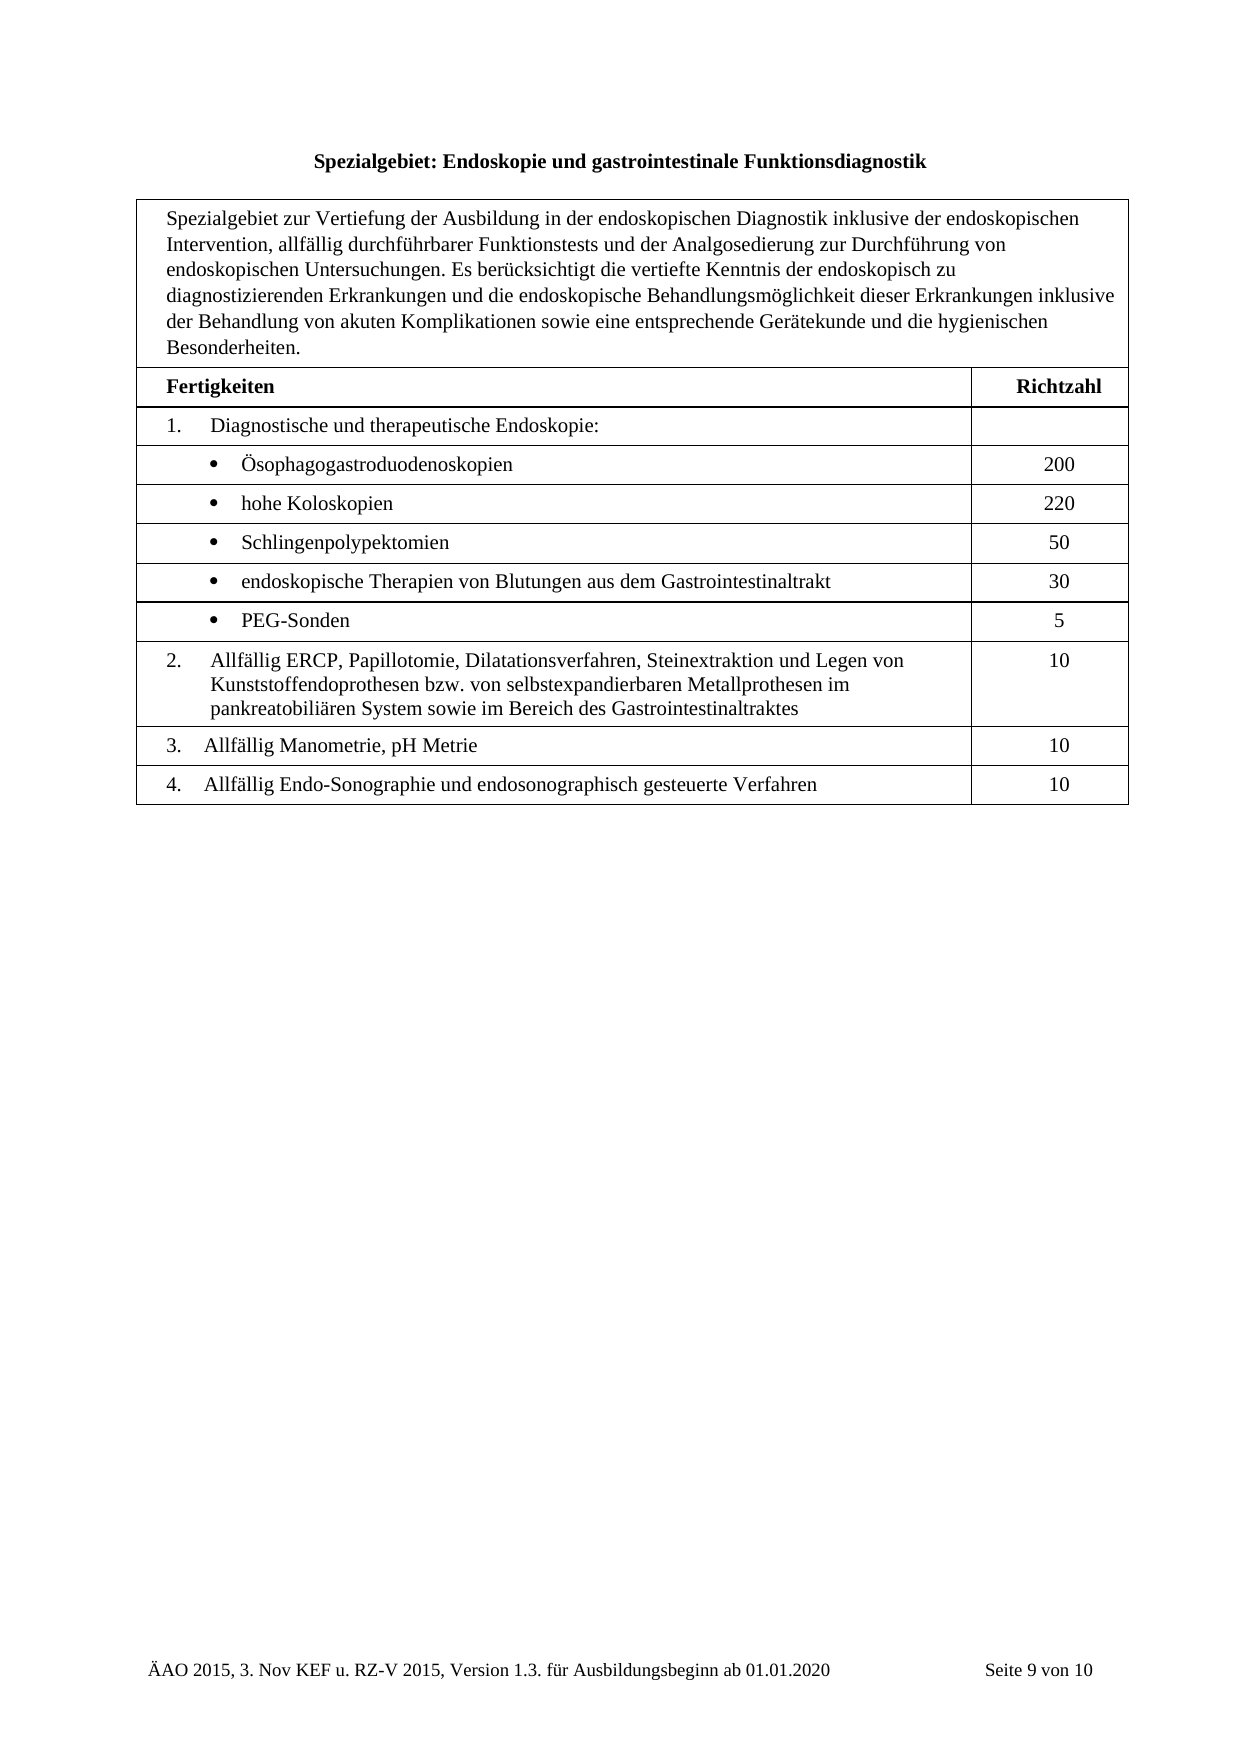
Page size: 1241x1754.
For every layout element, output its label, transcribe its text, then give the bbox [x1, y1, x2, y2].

table_cell hohe Koloskopien [137, 485, 971, 523]
table_cell Allfällig ERCP, Papillotomie, Dilatationsverfahren, Steinextraktion und Legen von Kunststoffendoprothesen bzw. von selbstexpandierbaren Metallprothesen im pankreatobiliären System sowie im Bereich des Gastrointestinaltraktes [137, 642, 971, 726]
table_cell PEG-Sonden [137, 603, 971, 641]
table_cell Diagnostische und therapeutische Endoskopie: [137, 408, 971, 445]
table_cell 30 [972, 564, 1128, 601]
table_cell Ösophagogastroduodenoskopien [137, 446, 971, 484]
table_cell Fertigkeiten [137, 368, 971, 406]
table_cell 200 [972, 446, 1128, 484]
table_cell Allfällig Endo-Sonographie und endosonographisch gesteuerte Verfahren [137, 766, 971, 804]
table_cell 5 [972, 603, 1128, 641]
table_cell endoskopische Therapien von Blutungen aus dem Gastrointestinaltrakt [137, 564, 971, 601]
table_cell 10 [972, 766, 1128, 804]
table_cell [972, 408, 1128, 445]
table_cell 50 [972, 524, 1128, 562]
table_cell Schlingenpolypektomien [137, 524, 971, 562]
table_cell Allfällig Manometrie, pH Metrie [137, 727, 971, 765]
table_cell 10 [972, 642, 1128, 726]
table_cell 10 [972, 727, 1128, 765]
table_cell Richtzahl [972, 368, 1128, 406]
table_header Spezialgebiet zur Vertiefung der Ausbildung in der endoskopischen Diagnostik inklusive der endoskopischen Intervention, allfällig durchführbarer Funktionstests und der Analgosedierung zur Durchführung von endoskopischen Untersuchungen. Es berücksichtigt die vertiefte Kenntnis der endoskopisch zu diagnostizierenden Erkrankungen und die endoskopische Behandlungsmöglichkeit dieser Erkrankungen inklusive der Behandlung von akuten Komplikationen sowie eine entsprechende Gerätekunde und die hygienischen Besonderheiten. [137, 200, 1128, 367]
text Spezialgebiet: Endoskopie und gastrointestinale Funktionsdiagnostik [148, 148, 1093, 173]
table_cell 220 [972, 485, 1128, 523]
